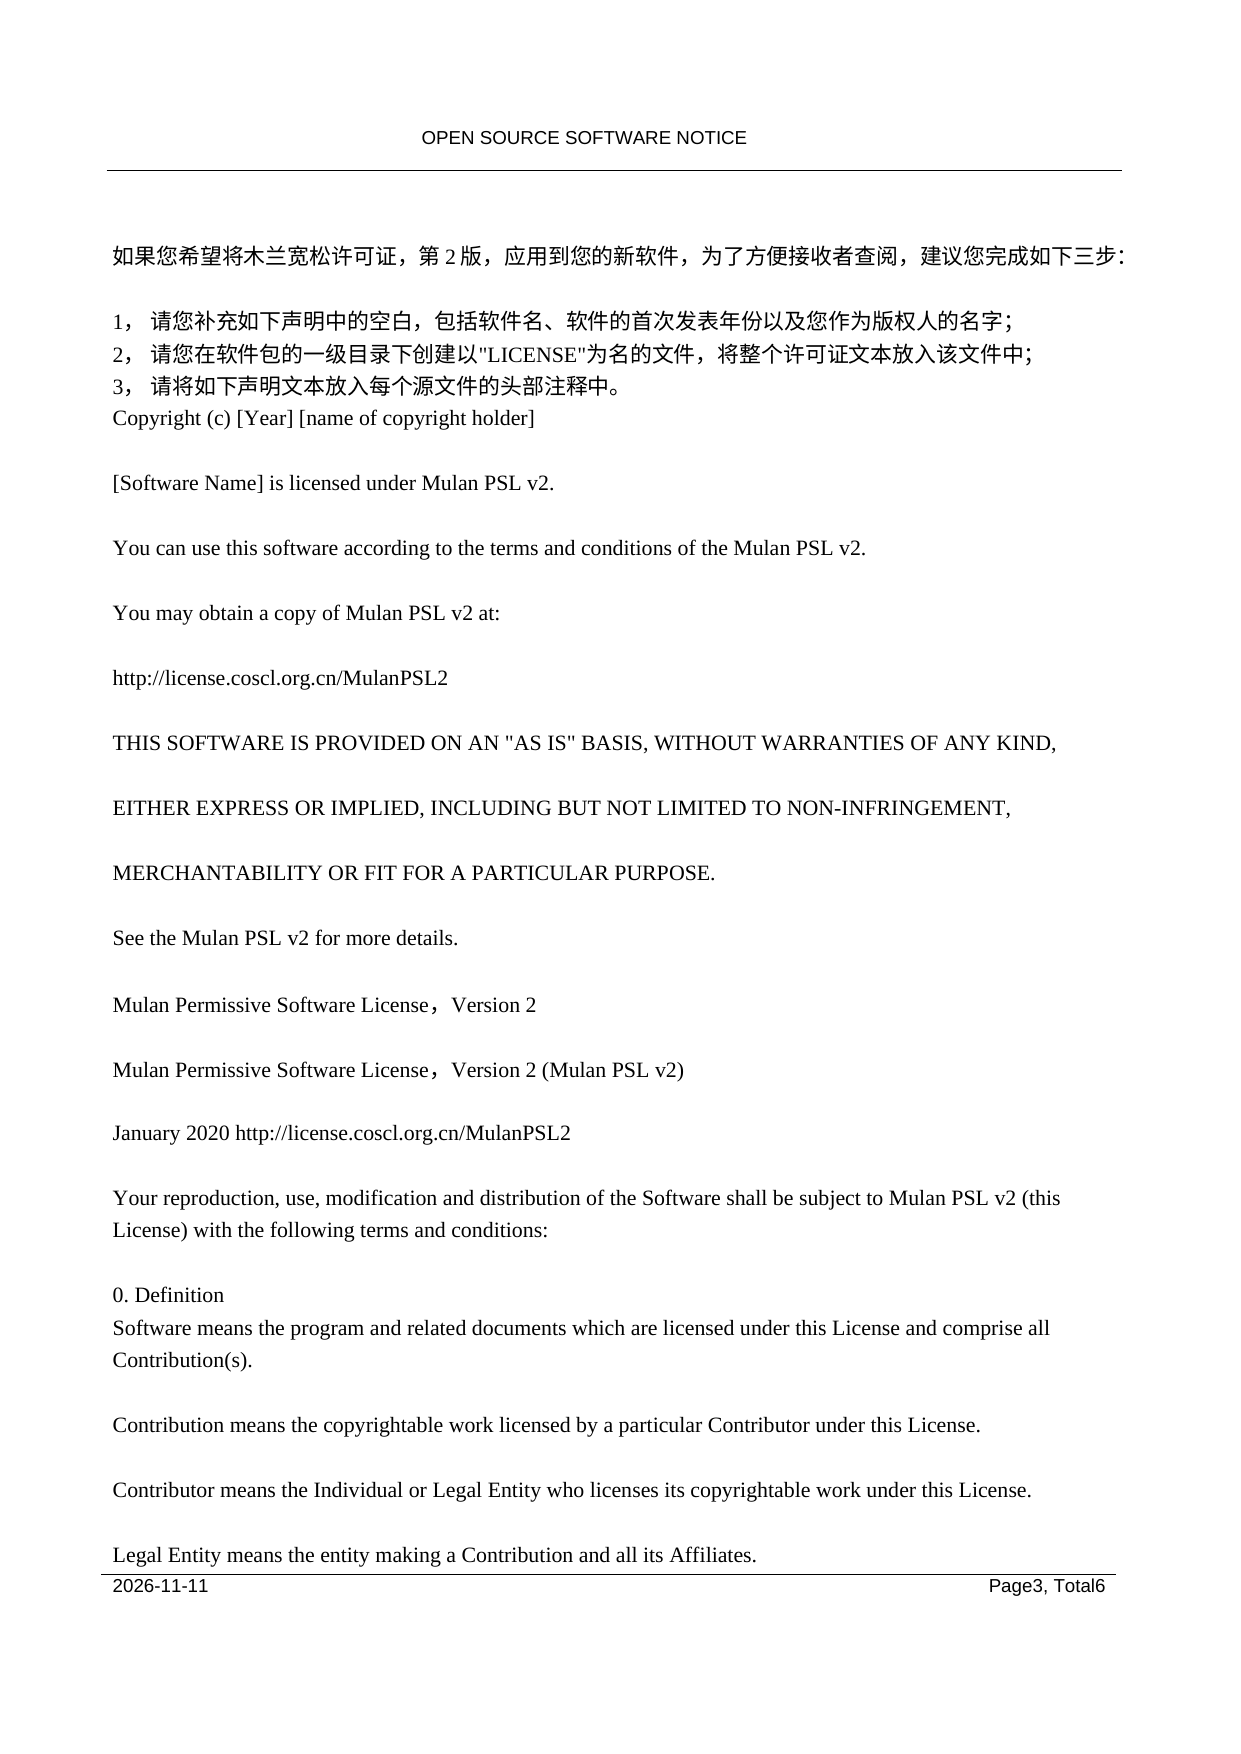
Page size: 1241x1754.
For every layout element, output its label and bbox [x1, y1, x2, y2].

text [112, 206, 1128, 1571]
